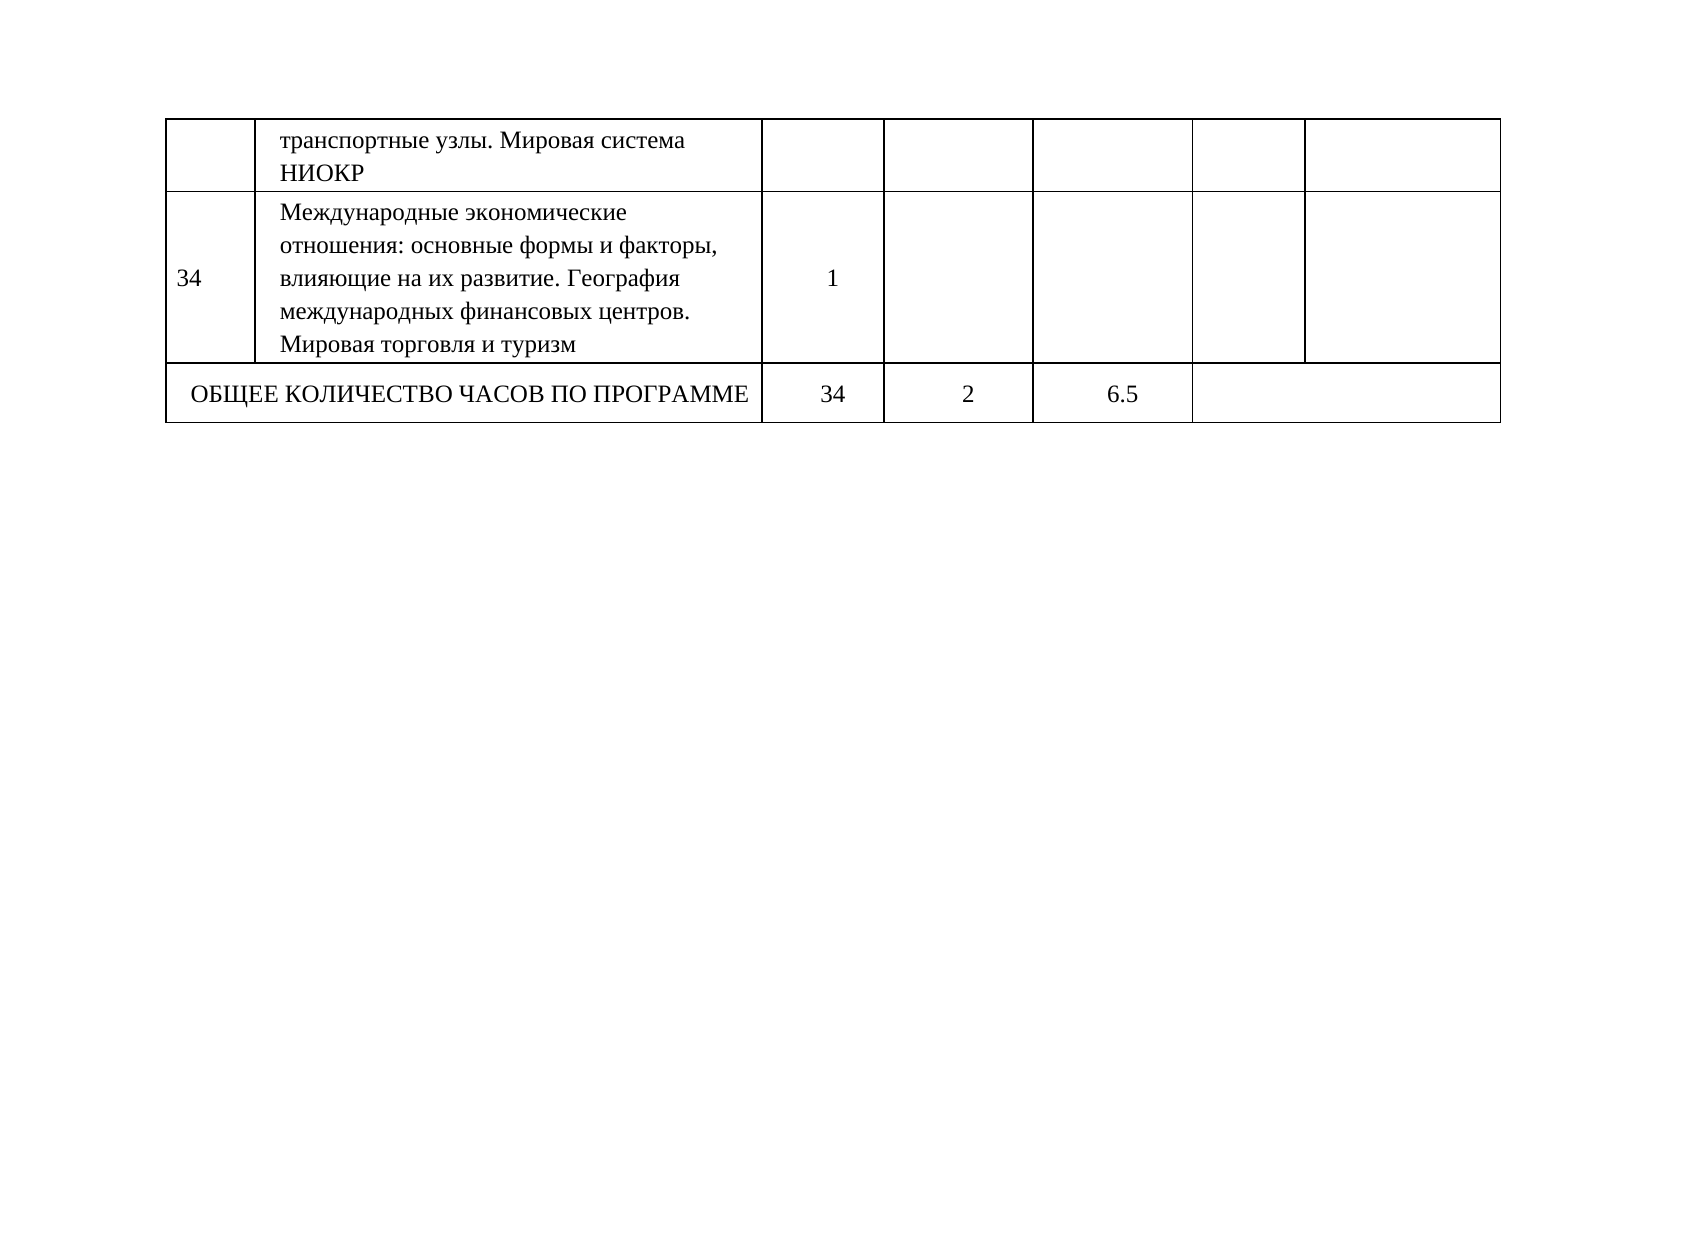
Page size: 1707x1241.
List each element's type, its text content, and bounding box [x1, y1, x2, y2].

table_cell [1193, 192, 1304, 362]
table_cell 6.5 [1034, 364, 1192, 421]
table_cell [1193, 364, 1500, 421]
table_cell 2 [885, 364, 1032, 421]
table_cell [1306, 120, 1500, 191]
table_cell 1 [763, 120, 883, 191]
table_cell [1193, 120, 1304, 191]
table_cell [1306, 192, 1500, 362]
table_cell 34 [167, 192, 254, 362]
table_cell [1034, 120, 1192, 191]
table_cell ОБЩЕЕ КОЛИЧЕСТВО ЧАСОВ ПО ПРОГРАММЕ [167, 364, 761, 421]
table_cell Международные экономические отношения: основные формы и факторы, влияющие на их развитие. География международных финансовых центров. Мировая торговля и туризм [256, 192, 761, 362]
table_cell [1034, 192, 1192, 362]
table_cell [256, 120, 761, 191]
table_cell [885, 120, 1032, 191]
table_cell 33 [167, 120, 254, 191]
table_cell [885, 192, 1032, 362]
table_cell 34 [763, 364, 883, 421]
table_cell 1 [763, 192, 883, 362]
